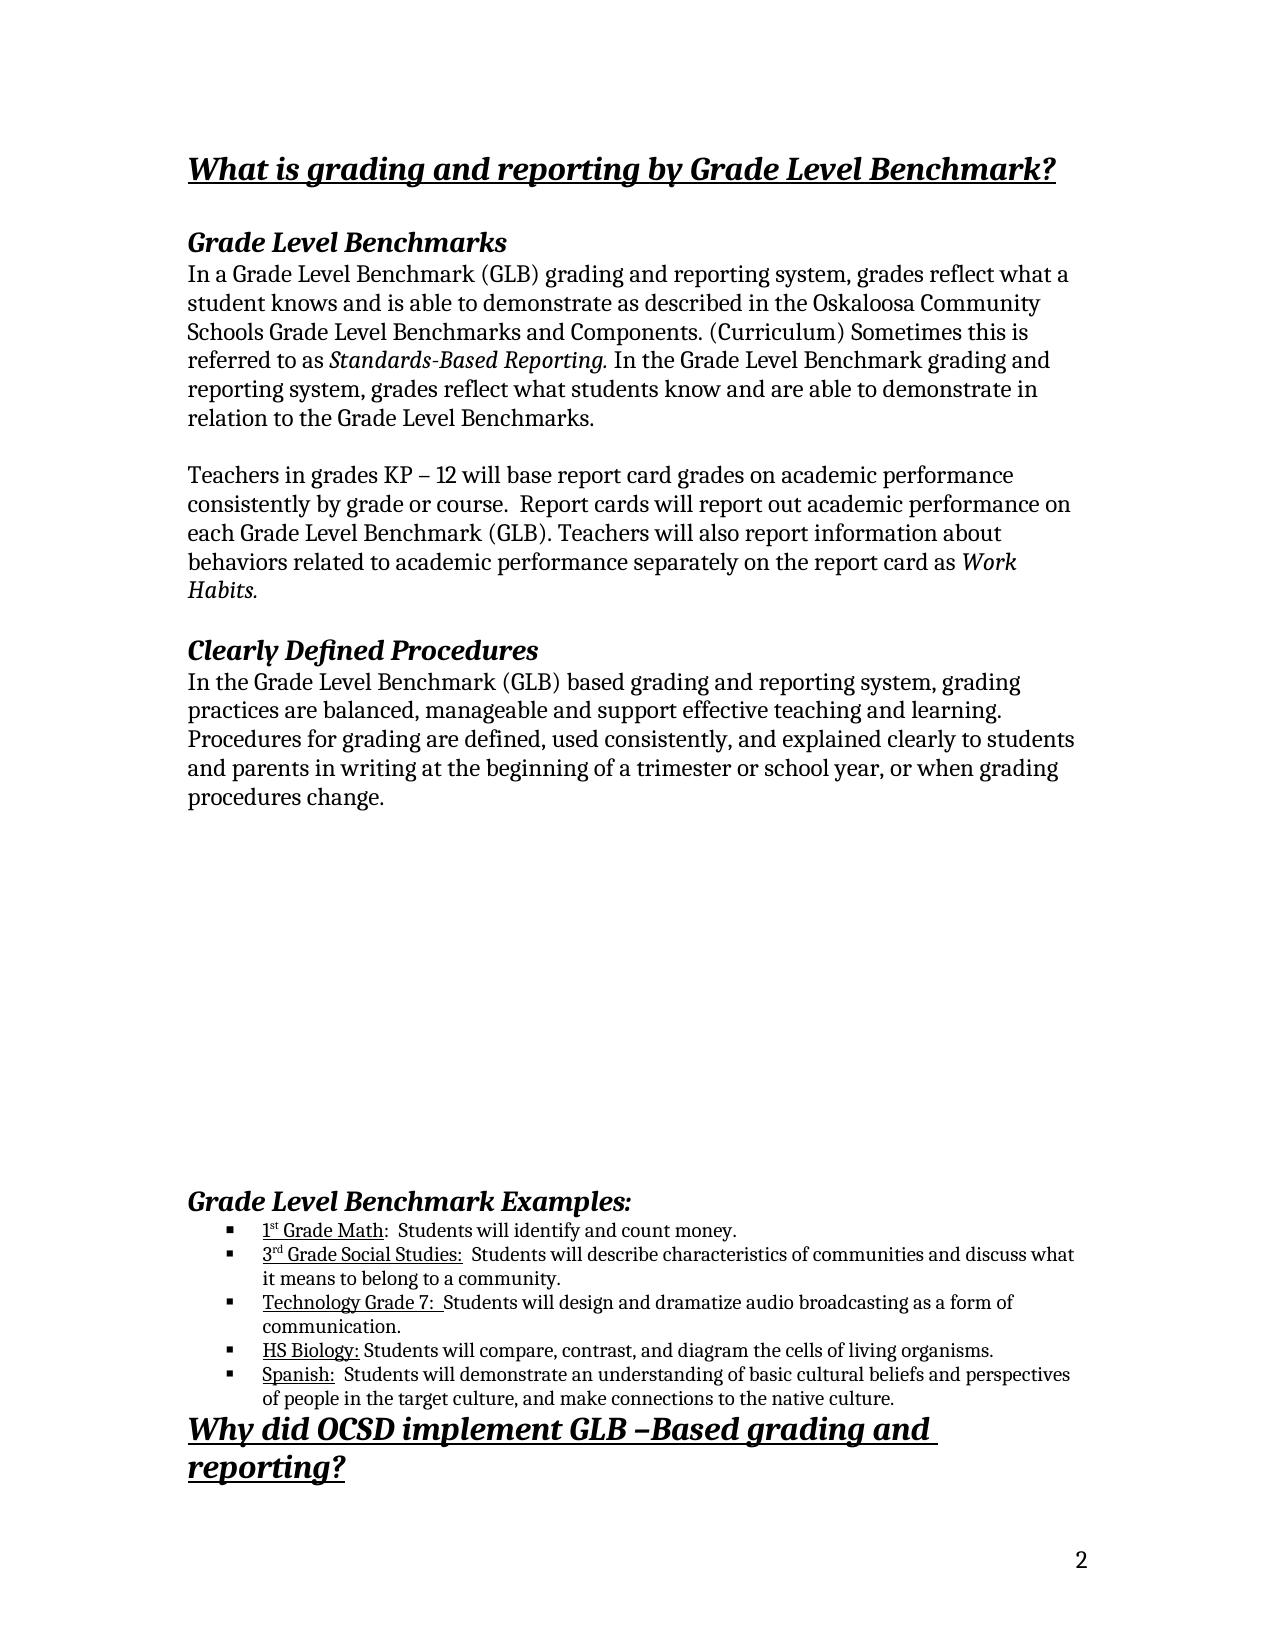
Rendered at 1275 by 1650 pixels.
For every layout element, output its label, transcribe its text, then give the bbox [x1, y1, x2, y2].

text Why did OCSD implement GLB –Based grading and reporting? [187, 1410, 1087, 1487]
text Teachers in grades KP – 12 will base report card grades on academic performance consistently by grade or course. Report cards will report out academic performance on each Grade Level Benchmark (GLB). Teachers will also report information about behaviors related to academic performance separately on the report card as Work Habits. [187, 461, 1087, 605]
list Spanish: Students will demonstrate an understanding of basic cultural beliefs and perspectives of people in the target culture, and make connections to the native culture. [225, 1362, 1087, 1410]
list HS Biology: Students will compare, contrast, and diagram the cells of living organisms. [225, 1338, 1087, 1362]
list Technology Grade 7: Students will design and dramatize audio broadcasting as a form of communication. [225, 1290, 1087, 1338]
text What is grading and reporting by Grade Level Benchmark? [187, 150, 1087, 188]
text Clearly Defined Procedures [187, 634, 1087, 667]
text Grade Level Benchmark Examples: [187, 1185, 1087, 1218]
text In a Grade Level Benchmark (GLB) grading and reporting system, grades reflect what a student knows and is able to demonstrate as described in the Oskaloosa Community Schools Grade Level Benchmarks and Components. (Curriculum) Sometimes this is referred to as Standards-Based Reporting. In the Grade Level Benchmark grading and reporting system, grades reflect what students know and are able to demonstrate in relation to the Grade Level Benchmarks. [187, 260, 1087, 433]
list 3rd Grade Social Studies: Students will describe characteristics of communities and discuss what it means to belong to a community. [225, 1242, 1087, 1290]
list 1st Grade Math: Students will identify and count money. [225, 1218, 1087, 1242]
text In the Grade Level Benchmark (GLB) based grading and reporting system, grading practices are balanced, manageable and support effective teaching and learning. Procedures for grading are defined, used consistently, and explained clearly to students and parents in writing at the beginning of a trimester or school year, or when grading procedures change. [187, 667, 1087, 811]
text Grade Level Benchmarks [187, 227, 1087, 260]
